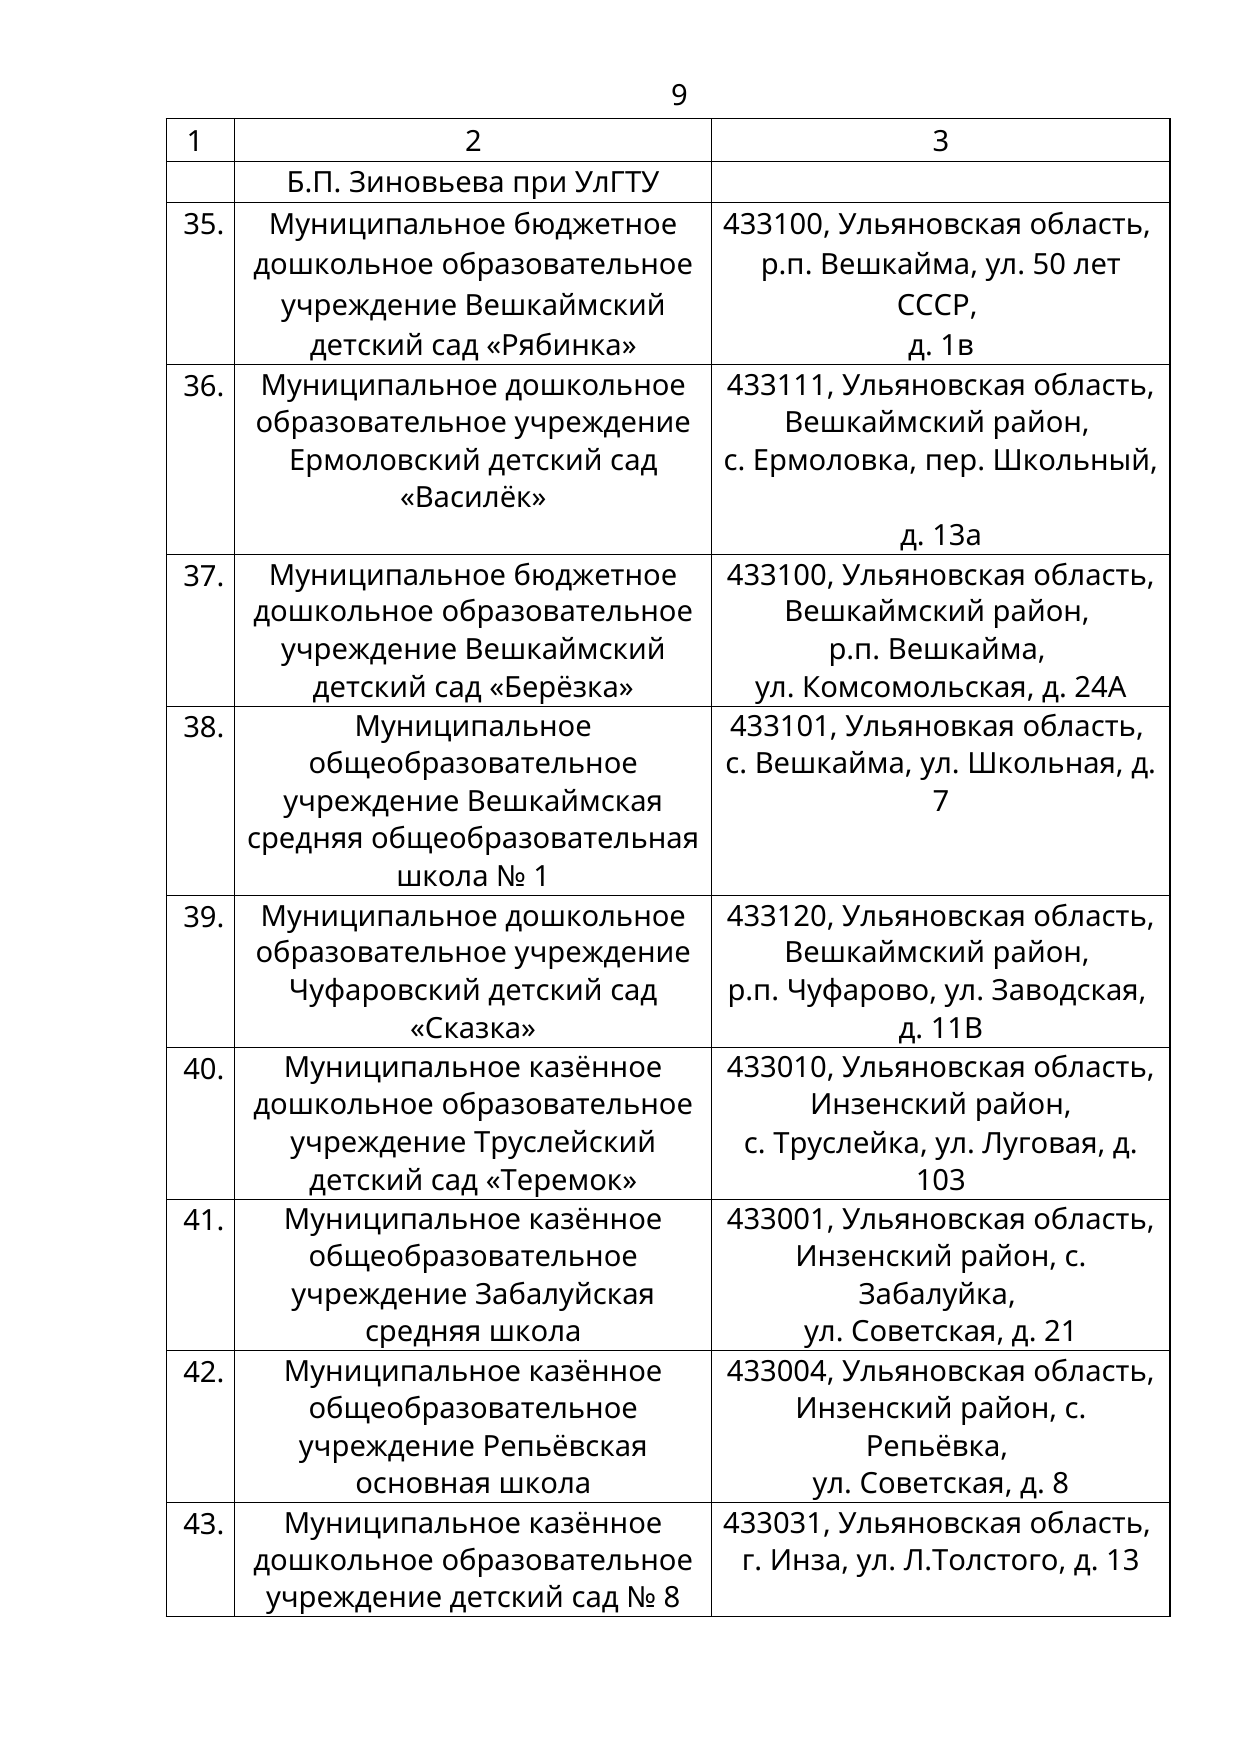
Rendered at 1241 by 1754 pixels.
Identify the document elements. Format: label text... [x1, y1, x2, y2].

table_cell Муниципальное бюджетное дошкольное образовательное учреждение Вешкаймский детский сад «Рябинка» [235, 203, 711, 364]
table_cell Муниципальное казённое общеобразовательное учреждение Забалуйская средняя школа [235, 1200, 711, 1350]
table_cell [167, 1200, 234, 1350]
table_cell Муниципальное казённое дошкольное образовательное учреждение Труслейский детский сад «Теремок» [235, 1048, 711, 1199]
table_cell 433101, Ульяновкая область, с. Вешкайма, ул. Школьная, д. 7 [712, 707, 1169, 895]
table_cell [712, 1503, 1169, 1616]
table_cell [167, 162, 234, 202]
table_cell 433100, Ульяновская область, Вешкаймский район, р.п. Вешкайма, ул. Комсомольская, д. 24А [712, 555, 1169, 706]
table_header 1 [167, 119, 234, 161]
table_cell [167, 1351, 234, 1502]
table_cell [235, 162, 711, 202]
table_cell 433001, Ульяновская область, Инзенский район, с. Забалуйка, ул. Советская, д. 21 [712, 1200, 1169, 1350]
table_header 2 [235, 119, 711, 161]
table_cell Муниципальное казённое общеобразовательное учреждение Репьёвская основная школа [235, 1351, 711, 1502]
table_cell [167, 1503, 234, 1616]
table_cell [712, 162, 1169, 202]
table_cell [235, 1503, 711, 1616]
table_cell [167, 555, 234, 706]
table_cell [167, 365, 234, 554]
table_cell [167, 1048, 234, 1199]
table_cell Муниципальное общеобразовательное учреждение Вешкаймская средняя общеобразовательная школа № 1 [235, 707, 711, 895]
table_cell 433004, Ульяновская область, Инзенский район, с. Репьёвка, ул. Советская, д. 8 [712, 1351, 1169, 1502]
table_cell 433111, Ульяновская область, Вешкаймский район, с. Ермоловка, пер. Школьный, д. 13а [712, 365, 1169, 554]
table_cell [167, 896, 234, 1047]
table_cell Муниципальное дошкольное образовательное учреждение Чуфаровский детский сад «Сказка» [235, 896, 711, 1047]
table_cell 433120, Ульяновская область, Вешкаймский район, р.п. Чуфарово, ул. Заводская, д. 11В [712, 896, 1169, 1047]
table_cell Муниципальное дошкольное образовательное учреждение Ермоловский детский сад «Василёк» [235, 365, 711, 554]
table_cell [167, 203, 234, 364]
table_header 3 [712, 119, 1169, 161]
table_cell [167, 707, 234, 895]
table_cell Муниципальное бюджетное дошкольное образовательное учреждение Вешкаймский детский сад «Берёзка» [235, 555, 711, 706]
table_cell 433100, Ульяновская область, р.п. Вешкайма, ул. 50 лет СССР, д. 1в [712, 203, 1169, 364]
table_cell 433010, Ульяновская область, Инзенский район, с. Труслейка, ул. Луговая, д. 103 [712, 1048, 1169, 1199]
